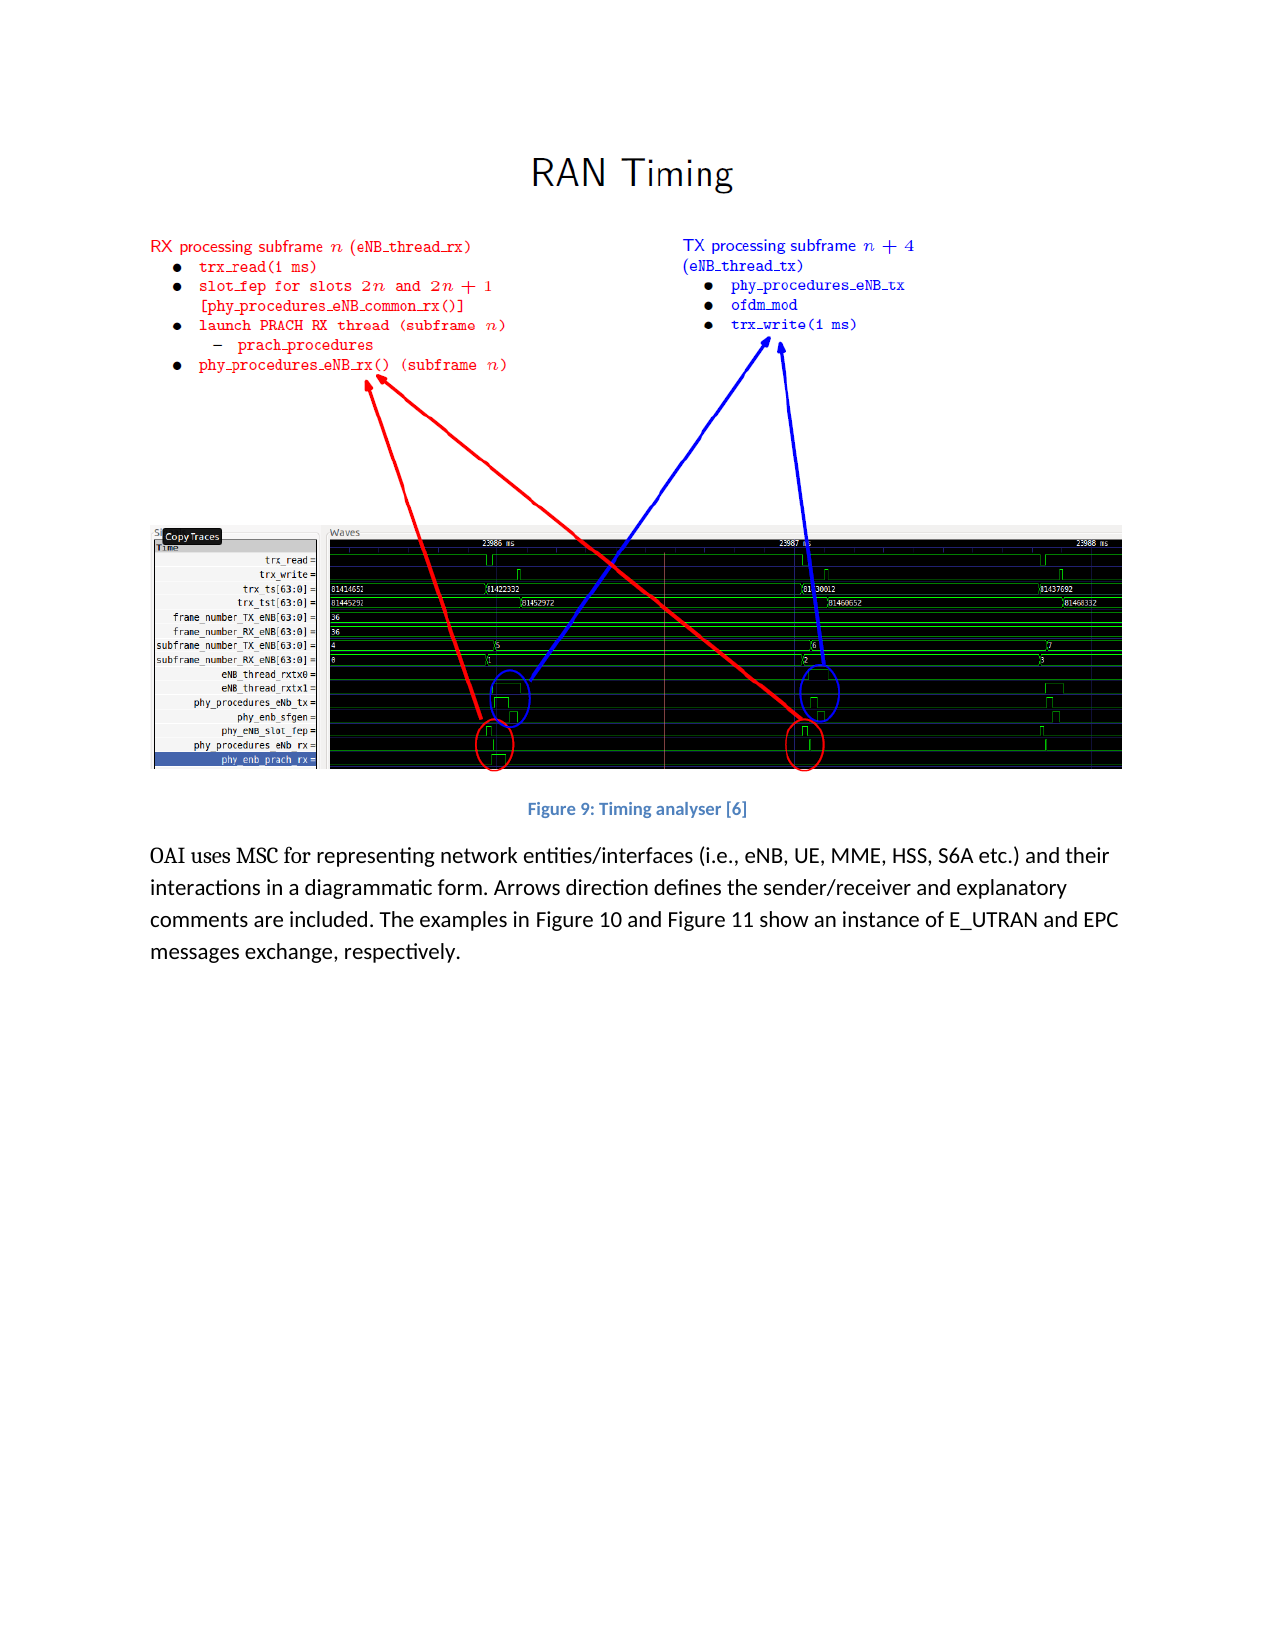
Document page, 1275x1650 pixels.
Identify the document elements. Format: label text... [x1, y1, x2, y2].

text Figure 9: Timing analyser [6] [150, 797, 1125, 820]
text OAI uses MSC for representing network entities/interfaces (i.e., eNB, UE, MME, HSS, S6A etc.) and their interactions in a diagrammatic form. Arrows direction defines the sender/receiver and explanatory comments are included. The examples in Figure 10 and Figure 11 show an instance of E_UTRAN and EPC messages exchange, respectively. [150, 841, 1125, 965]
